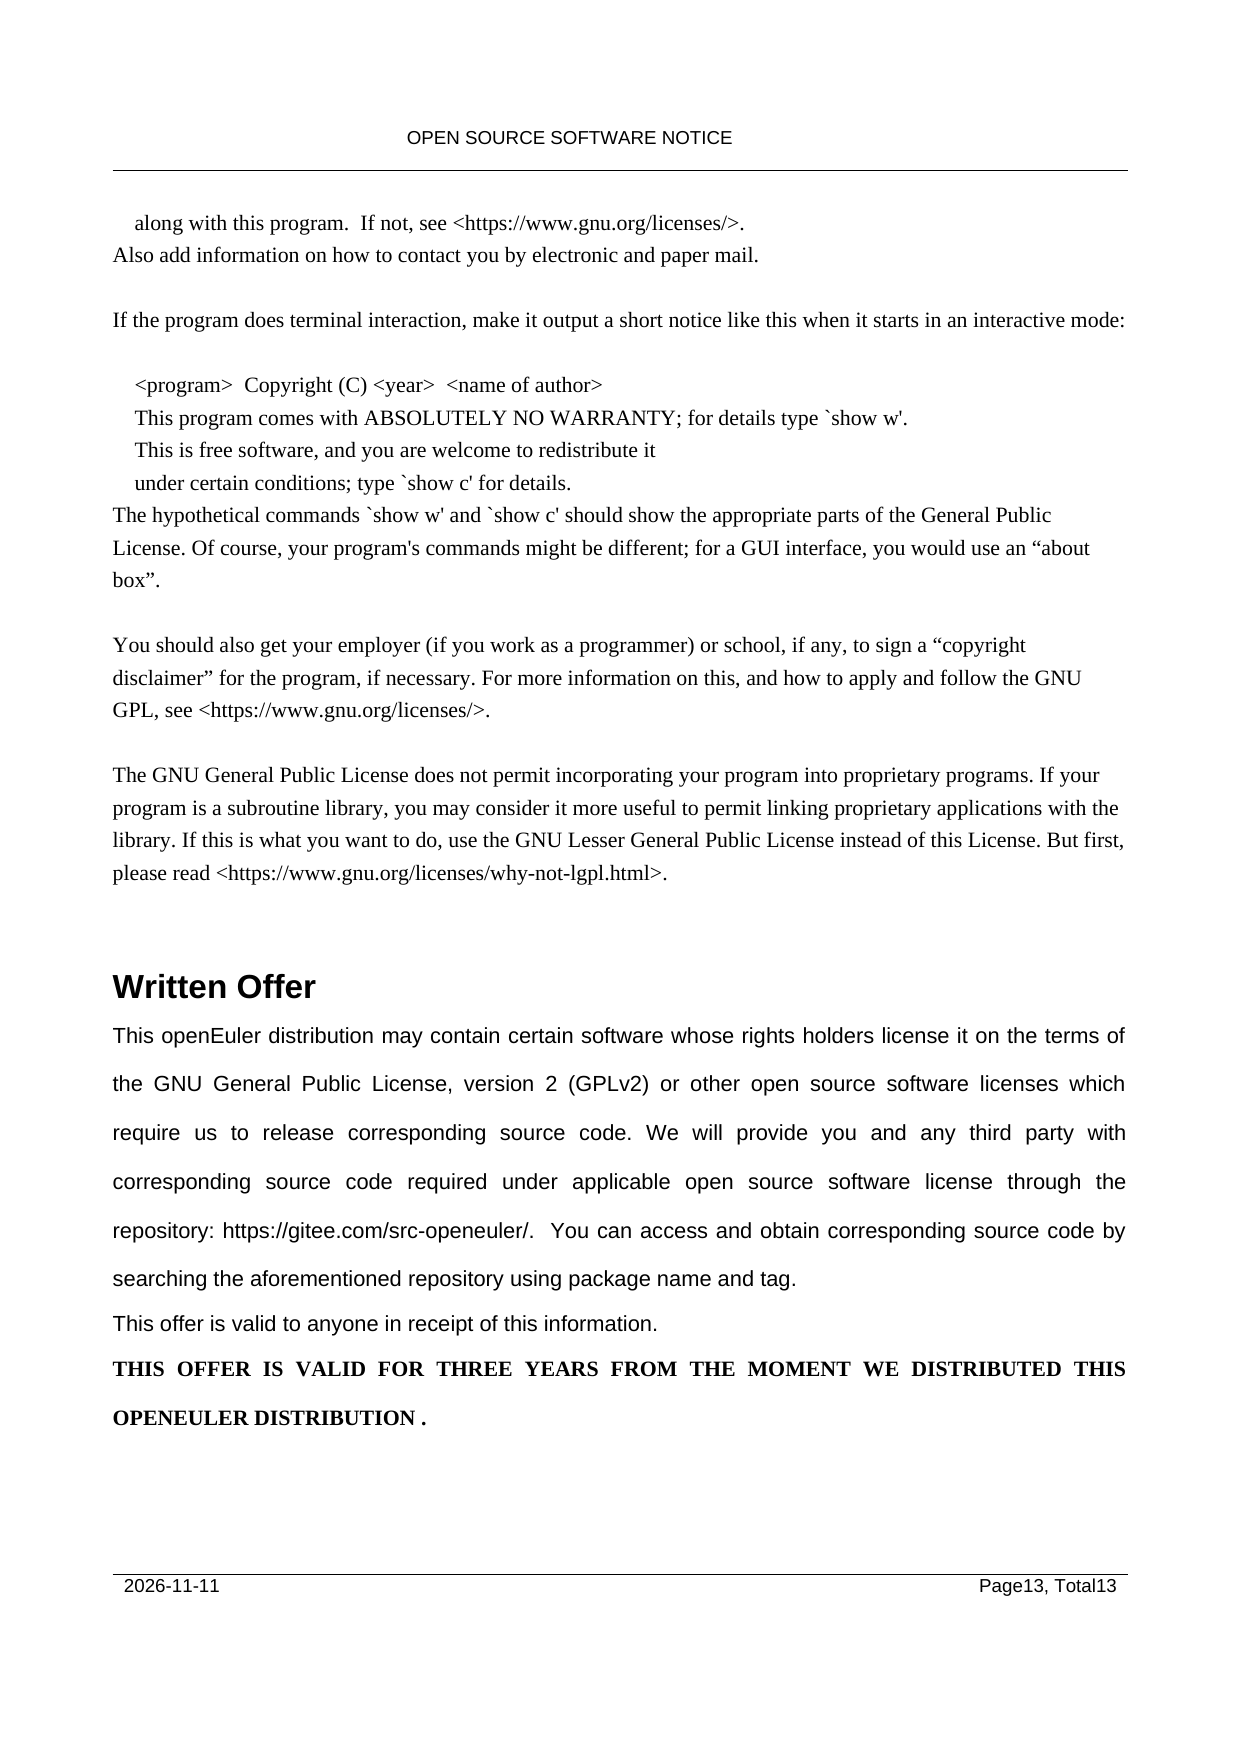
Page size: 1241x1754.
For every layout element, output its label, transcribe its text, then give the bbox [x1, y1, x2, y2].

text THIS OFFER IS VALID FOR THREE YEARS FROM THE MOMENT WE DISTRIBUTED THIS OPENEULER DISTRIBUTION . [112, 1353, 1128, 1434]
text This offer is valid to anyone in receipt of this information. [112, 1308, 1128, 1340]
text This openEuler distribution may contain certain software whose rights holders license it on the terms of the GNU General Public License, version 2 (GPLv2) or other open source software licenses which require us to release corresponding source code. We will provide you and any third party with corresponding source code required under applicable open source software license through the repository: https://gitee.com/src-openeuler/. You can access and obtain corresponding source code by searching the aforementioned repository using package name and tag. [112, 1019, 1128, 1295]
text Written Offer [112, 954, 1128, 1019]
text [112, 206, 1128, 954]
